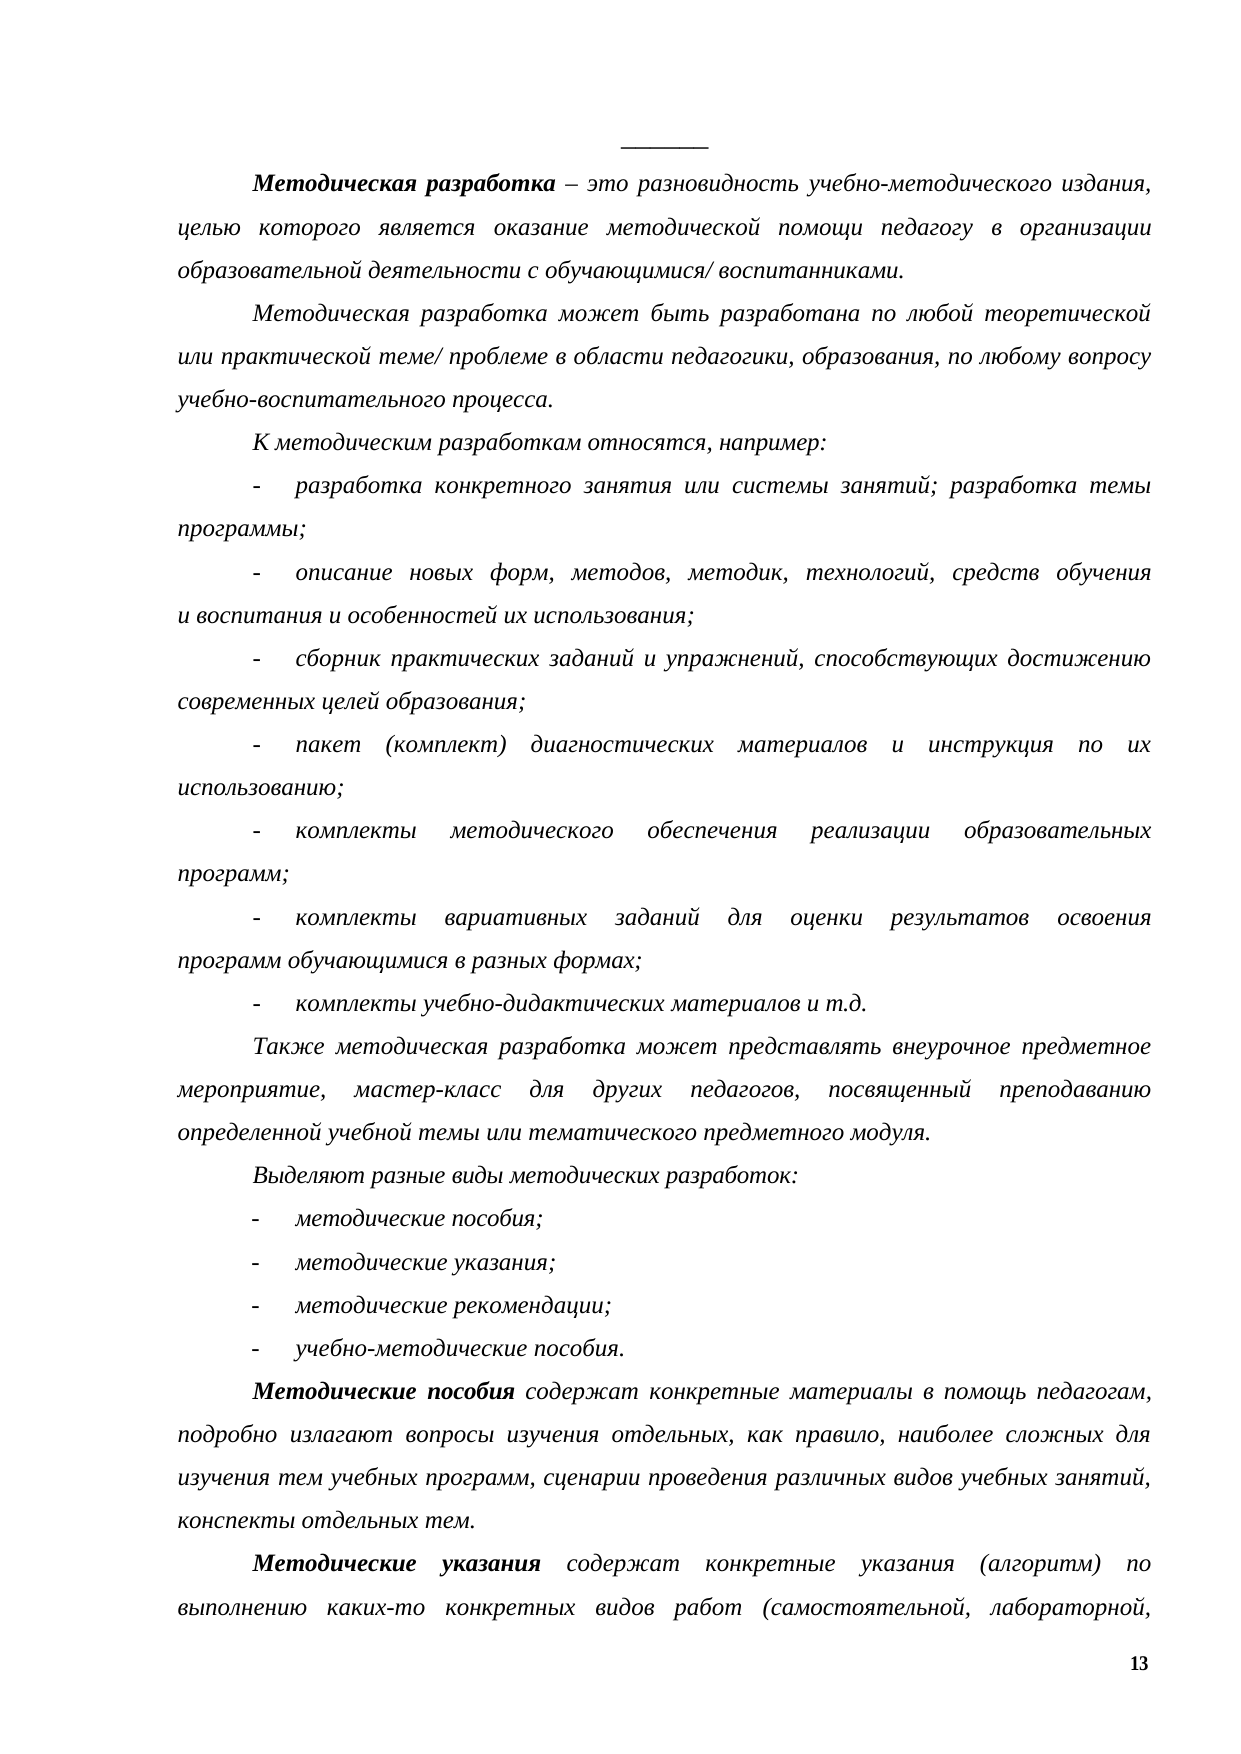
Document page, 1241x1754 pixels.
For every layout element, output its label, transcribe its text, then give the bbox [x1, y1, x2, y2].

text Методическая разработка – это разновидность учебно-методического издания, целью которого является оказание методической помощи педагогу в организации образовательной деятельности с обучающимися/ воспитанниками. [177, 168, 1152, 283]
text - сборник практических заданий и упражнений, способствующих достижению современных целей образования; [177, 643, 1152, 715]
text - разработка конкретного занятия или системы занятий; разработка темы программы; [177, 470, 1152, 542]
list методические указания; [177, 1247, 1152, 1275]
text - комплекты вариативных заданий для оценки результатов освоения программ обучающимися в разных формах; [177, 902, 1152, 973]
text - комплекты методического обеспечения реализации образовательных программ; [177, 815, 1152, 887]
text - пакет (комплект) диагностических материалов и инструкция по их использованию; [177, 729, 1152, 801]
text Также методическая разработка может представлять внеурочное предметное мероприятие, мастер-класс для других педагогов, посвященный преподаванию определенной учебной темы или тематического предметного модуля. [177, 1031, 1152, 1146]
list учебно-методические пособия. [177, 1333, 1152, 1362]
text К методическим разработкам относятся, например: [177, 427, 1152, 456]
text - комплекты учебно-дидактических материалов и т.д. [177, 988, 1152, 1017]
text Выделяют разные виды методических разработок: [177, 1160, 1152, 1189]
text Методическая разработка может быть разработана по любой теоретической или практической теме/ проблеме в области педагогики, образования, по любому вопросу учебно-воспитательного процесса. [177, 298, 1152, 413]
text Методические пособия содержат конкретные материалы в помощь педагогам, подробно излагают вопросы изучения отдельных, как правило, наиболее сложных для изучения тем учебных программ, сценарии проведения различных видов учебных занятий, конспекты отдельных тем. [177, 1376, 1152, 1534]
list методические рекомендации; [177, 1290, 1152, 1318]
text ______ [177, 118, 1152, 152]
text - описание новых форм, методов, методик, технологий, средств обучения и воспитания и особенностей их использования; [177, 557, 1152, 628]
list методические пособия; [177, 1203, 1152, 1232]
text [177, 1548, 1152, 1620]
